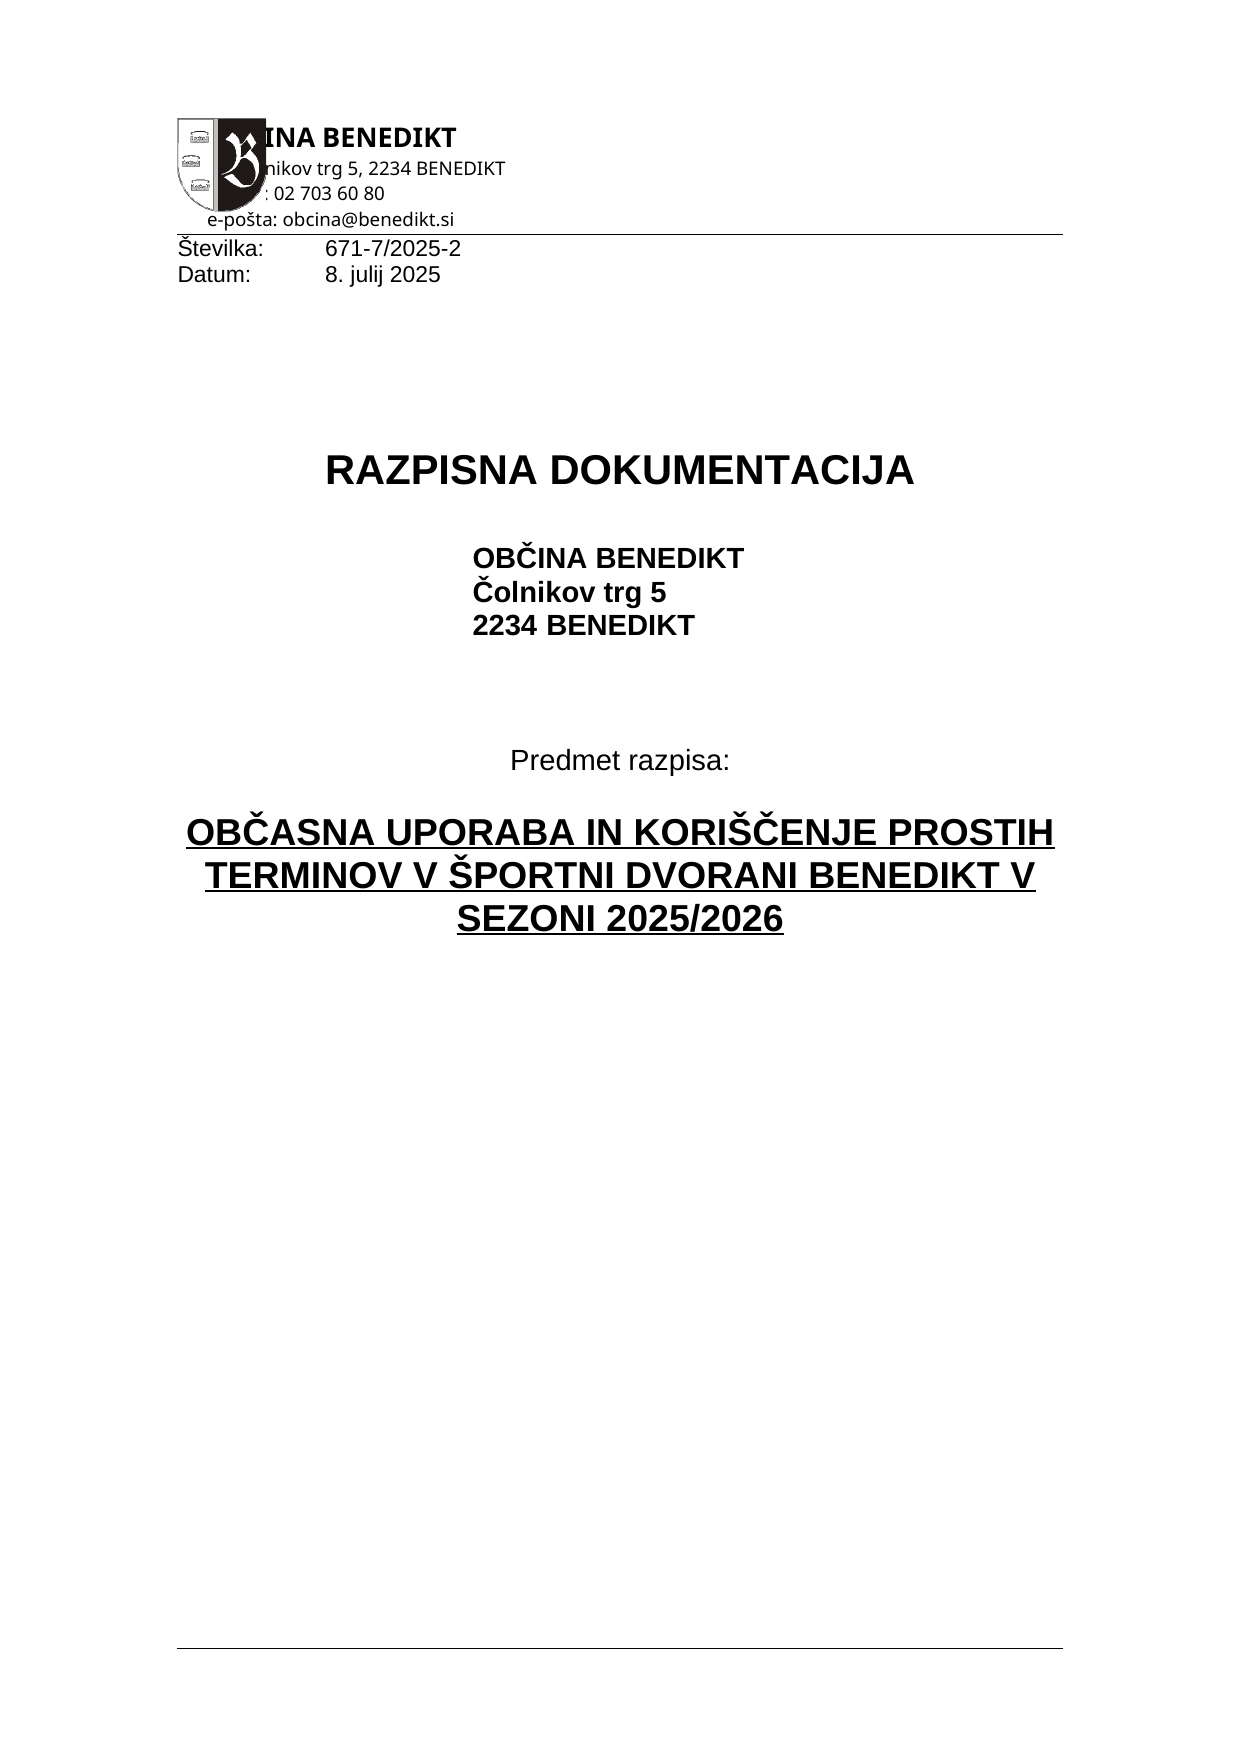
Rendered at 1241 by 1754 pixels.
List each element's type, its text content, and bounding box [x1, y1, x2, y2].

picture [177, 118, 267, 212]
text OBČINA BENEDIKT [177, 541, 1063, 575]
text OBČASNA UPORABA IN KORIŠČENJE PROSTIH TERMINOV V ŠPORTNI DVORANI BENEDIKT V SEZONI 2025/2026 [177, 810, 1063, 939]
text 2234 BENEDIKT [177, 608, 1063, 642]
text Datum: 8. julij 2025 [177, 261, 1063, 287]
text RAZPISNA DOKUMENTACIJA [177, 446, 1063, 493]
text Številka: 671-7/2025-2 [177, 235, 1063, 261]
text Čolnikov trg 5 [177, 575, 1063, 608]
text Predmet razpisa: [177, 743, 1063, 776]
